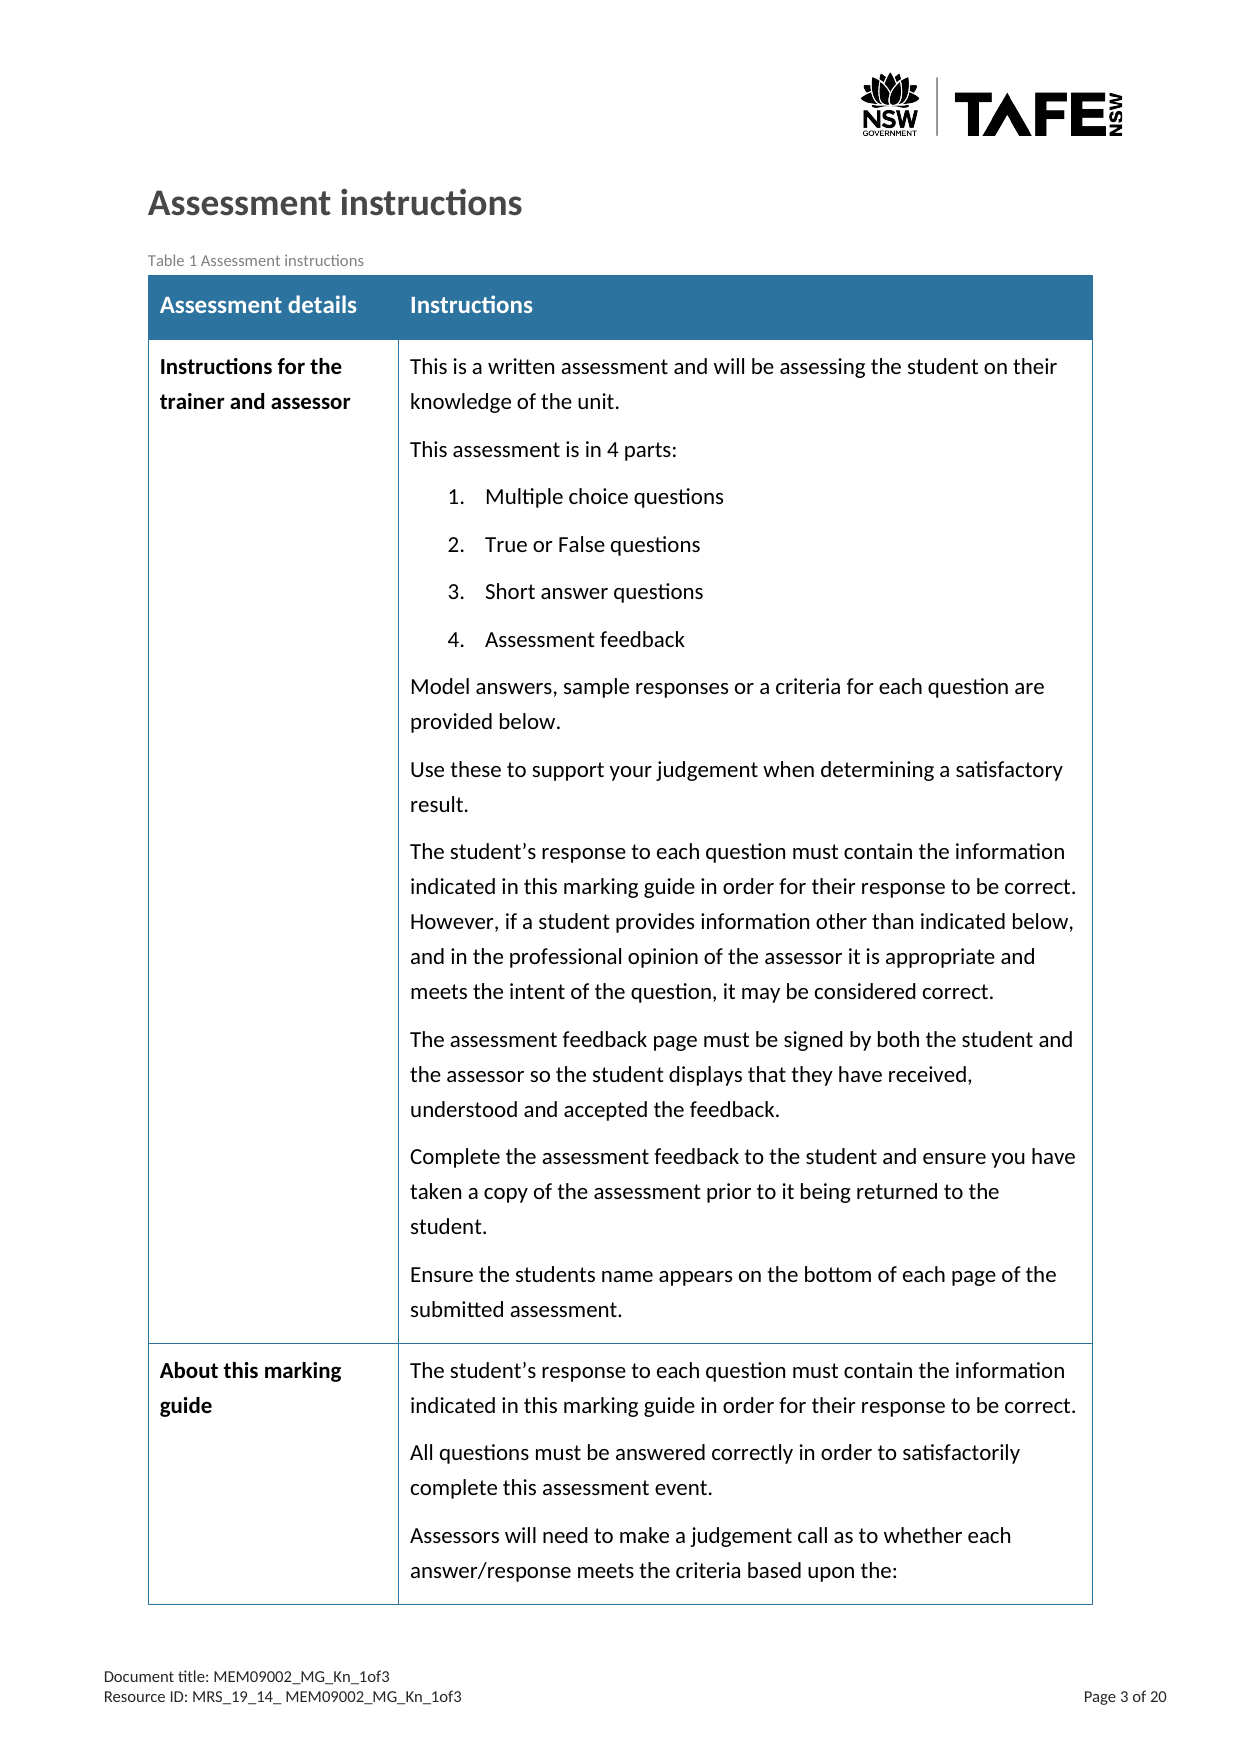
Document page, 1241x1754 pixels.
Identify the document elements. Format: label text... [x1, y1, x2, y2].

picture [861, 71, 1123, 137]
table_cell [399, 1344, 1092, 1604]
text Table 1 Assessment instructions [148, 250, 1092, 270]
table_cell This is a written assessment and will be assessing the student on their knowledge of the unit. This assessment is in 4 parts: Multiple choice questions True or False questions Short answer questions Assessment feedback Model answers, sample responses or a criteria for each question are provided below. Use these to support your judgement when determining a satisfactory result. The student’s response to each question must contain the information indicated in this marking guide in order for their response to be correct. However, if a student provides information other than indicated below, and in the professional opinion of the assessor it is appropriate and meets the intent of the question, it may be considered correct. The assessment feedback page must be signed by both the student and the assessor so the student displays that they have received, understood and accepted the feedback. Complete the assessment feedback to the student and ensure you have taken a copy of the assessment prior to it being returned to the student. Ensure the students name appears on the bottom of each page of the submitted assessment. [399, 340, 1092, 1342]
table_cell Instructions for the trainer and assessor [149, 340, 398, 1342]
subtitle Assessment instructions [148, 179, 1092, 225]
table_header Instructions [399, 276, 1092, 339]
table_header Assessment details [149, 276, 398, 339]
table_cell About this marking guide [149, 1344, 398, 1604]
